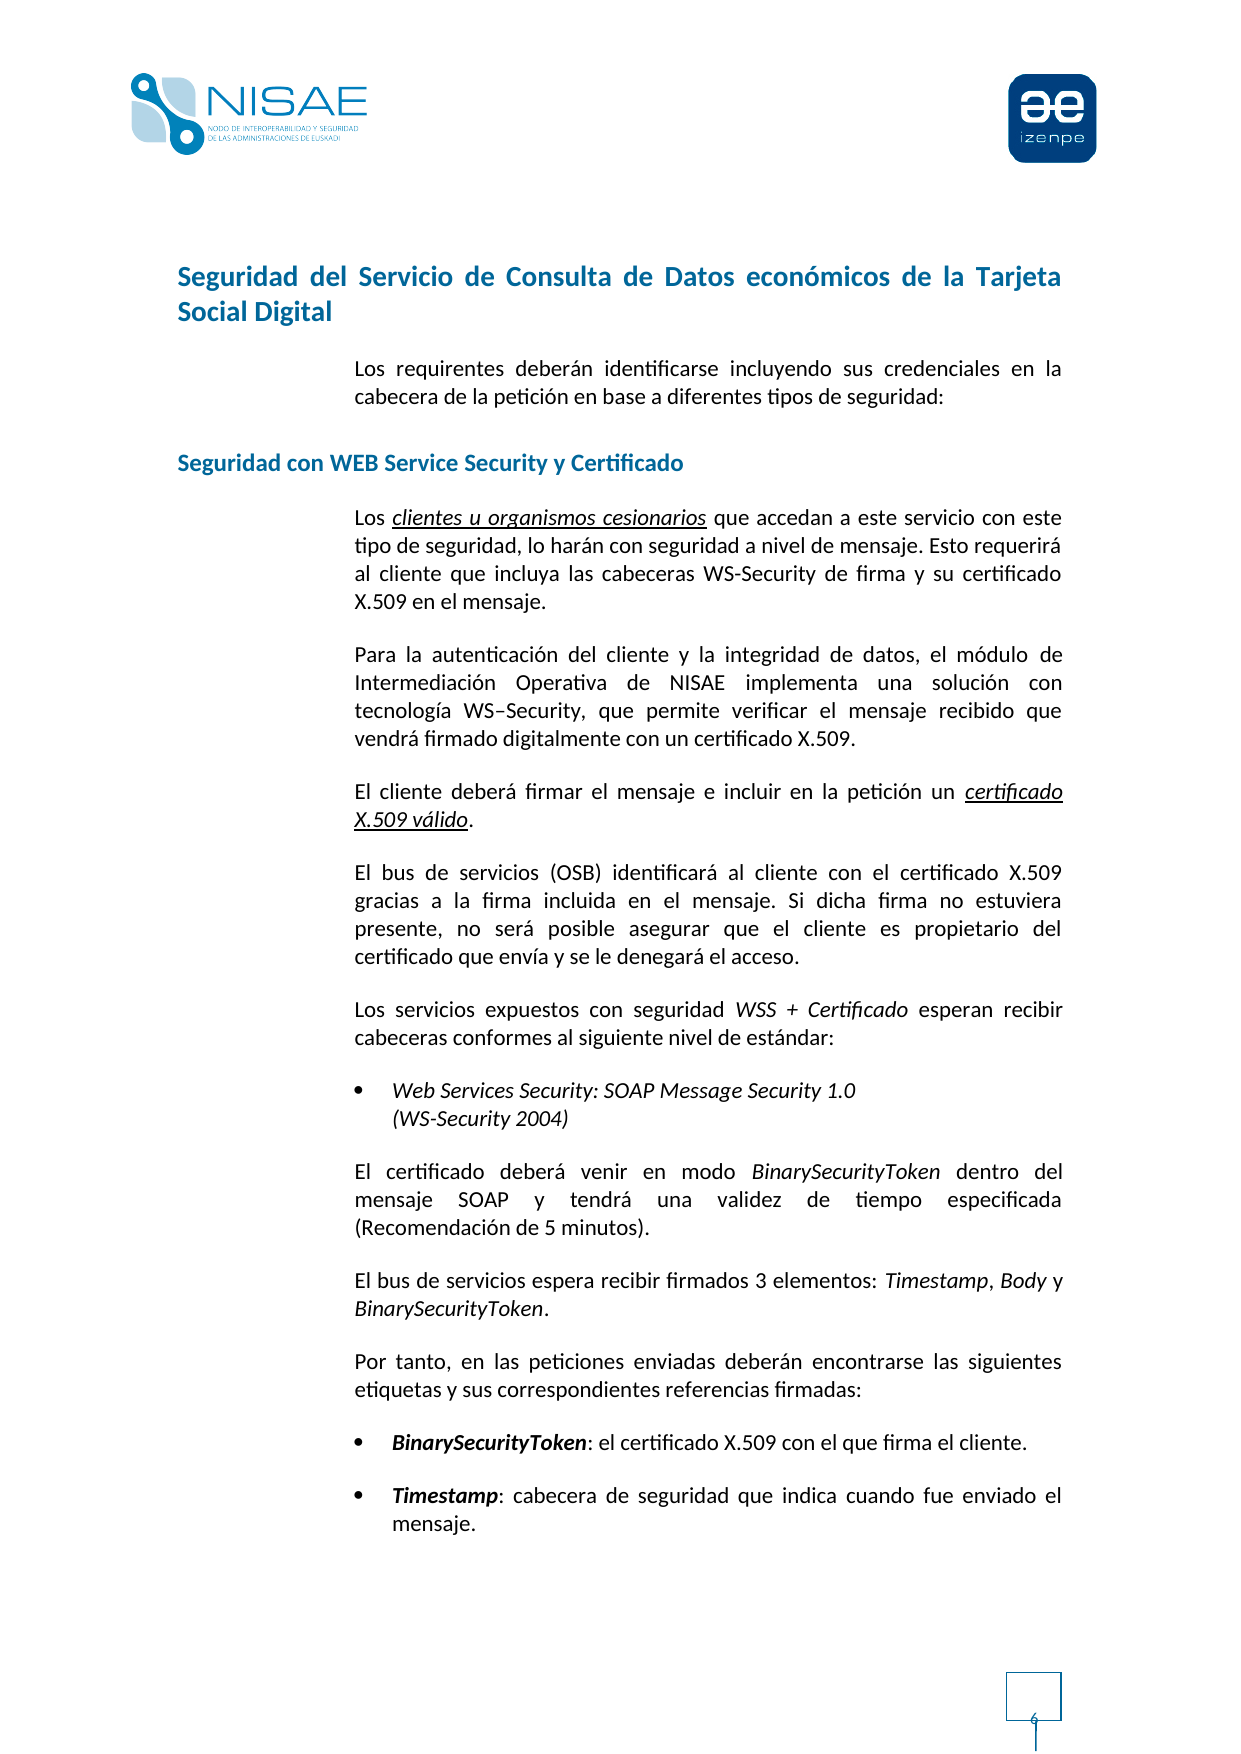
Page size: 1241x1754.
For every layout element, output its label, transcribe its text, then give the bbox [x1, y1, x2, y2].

picture [149, 73, 386, 155]
text Los clientes u organismos cesionarios que accedan a este servicio con este tipo de seguridad, lo harán con seguridad a nivel de mensaje. Esto requerirá al cliente que incluya las cabeceras WS-Security de firma y su certificado X.509 en el mensaje. [354, 503, 1063, 615]
picture [139, 81, 148, 90]
picture [181, 131, 193, 143]
text (WS-Security 2004) [354, 1104, 1063, 1132]
picture [1007, 74, 1097, 163]
list Web Services Security: SOAP Message Security 1.0 [354, 1076, 1063, 1104]
text El bus de servicios (OSB) identificará al cliente con el certificado X.509 gracias a la firma incluida en el mensaje. Si dicha firma no estuviera presente, no será posible asegurar que el cliente es propietario del certificado que envía y se le denegará el acceso. [354, 858, 1063, 970]
text El cliente deberá firmar el mensaje e incluir en la petición un certificado X.509 válido. [354, 777, 1063, 833]
text El certificado deberá venir en modo BinarySecurityToken dentro del mensaje SOAP y tendrá una validez de tiempo especificada (Recomendación de 5 minutos). [354, 1157, 1063, 1241]
text Seguridad con WEB Service Security y Certificado [177, 447, 1063, 478]
text El bus de servicios espera recibir firmados 3 elementos: Timestamp, Body y BinarySecurityToken. [354, 1266, 1063, 1322]
text Para la autenticación del cliente y la integridad de datos, el módulo de Intermediación Operativa de NISAE implementa una solución con tecnología WS–Security, que permite verificar el mensaje recibido que vendrá firmado digitalmente con un certificado X.509. [354, 640, 1063, 752]
text Seguridad del Servicio de Consulta de Datos económicos de la Tarjeta Social Digital [177, 258, 1063, 329]
list Timestamp: cabecera de seguridad que indica cuando fue enviado el mensaje. [354, 1482, 1063, 1538]
text Los servicios expuestos con seguridad WSS + Certificado esperan recibir cabeceras conformes al siguiente nivel de estándar: [354, 995, 1063, 1051]
text Por tanto, en las peticiones enviadas deberán encontrarse las siguientes etiquetas y sus correspondientes referencias firmadas: [354, 1347, 1063, 1403]
picture [118, 73, 180, 155]
text Los requirentes deberán identificarse incluyendo sus credenciales en la cabecera de la petición en base a diferentes tipos de seguridad: [354, 354, 1063, 410]
list BinarySecurityToken: el certificado X.509 con el que firma el cliente. [354, 1428, 1063, 1457]
